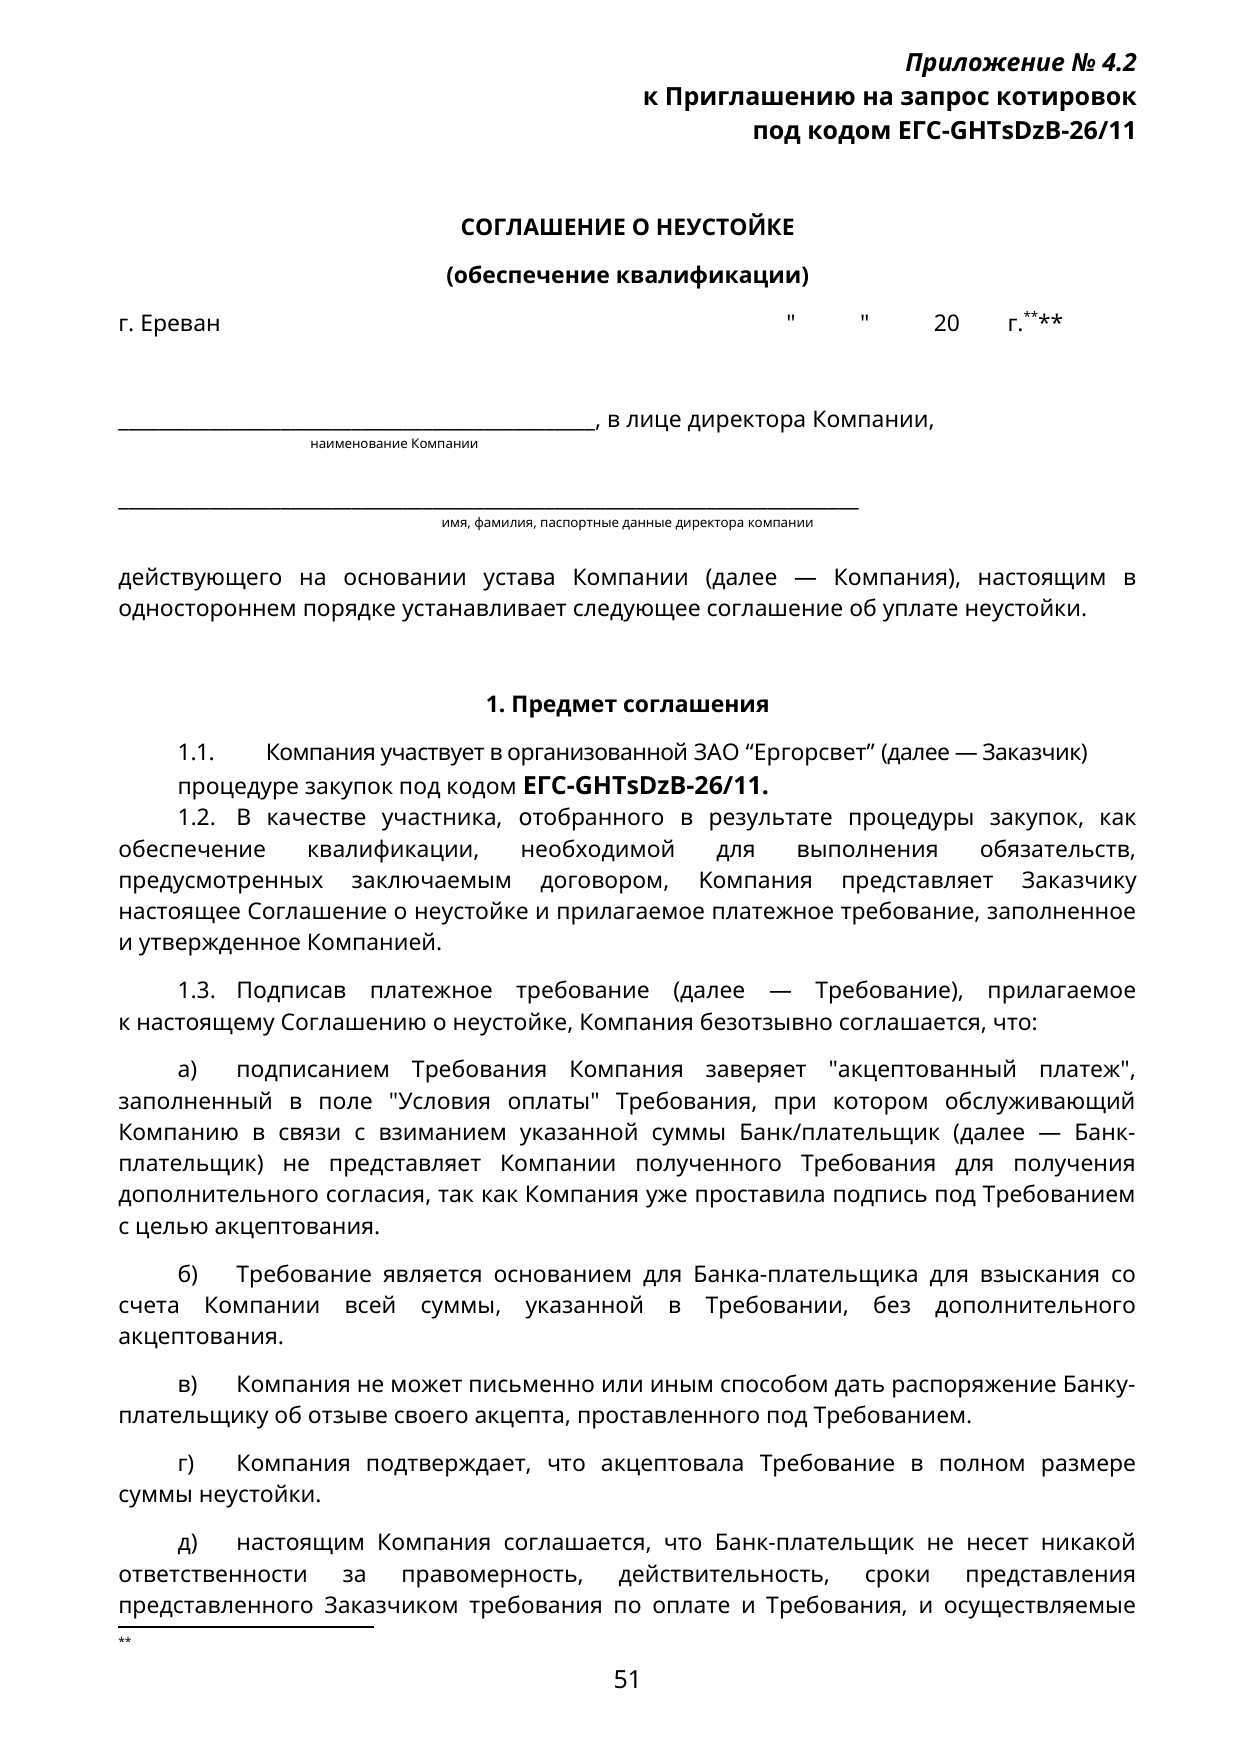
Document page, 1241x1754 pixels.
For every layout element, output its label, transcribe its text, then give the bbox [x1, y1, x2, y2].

text 1.2. В качестве участника, օтобранного в результате процедуры закупок, как обеспечение квалификации, необходимой для выполнения обязательств, предусмотренных заключаемым договором, Kомпания представляет Заказчику настоящее Соглашение о неустойке и прилагаемое платежное требование, заполненное и утвержденное Компанией. [118, 801, 1137, 958]
text _______________________________________________, в лице директора Компании, [118, 403, 1137, 434]
text Приложение № 4.2 [118, 44, 1137, 78]
text действующего на основании устава Компании (далее — Компания), настоящим в одностороннем порядке устанавливает следующее соглашение об уплате неустойки. [118, 561, 1137, 623]
text к Приглашению на запрос котировок под кодом ЕГС-GHTsDzB-26/11 [118, 78, 1137, 146]
text (обеспечение квалификации) [118, 259, 1137, 290]
text а) подписанием Требования Компания заверяет "акцептованный платеж", заполненный в поле "Условия оплаты" Требования, при котором обслуживающий Компанию в связи с взиманием указанной суммы Банк/плательщик (далее — Банк-плательщик) не представляет Компании полученного Требования для получения дополнительного согласия, так как Компания уже проставила подпись под Требованием с целью акцептования. [118, 1053, 1137, 1241]
text г) Компания подтверждает, что акцептовала Требование в полном размере суммы неустойки. [118, 1447, 1137, 1510]
text 1.3. Подписав платежное требование (далее — Требование), прилагаемое к настоящему Соглашению о неустойке, Компания безотзывно соглашается, что: [118, 974, 1137, 1037]
text процедуре закупок под кодом ЕГС-GHTsDzB-26/11. [118, 767, 1137, 801]
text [118, 1526, 1137, 1620]
text имя, фамилия, паспортные данные директора компании [118, 513, 1137, 544]
text в) Компания не может письменно или иным способом дать распоряжение Банку-плательщику об отзыве своего акцепта, проставленного под Требованием. [118, 1368, 1137, 1431]
text б) Требование является основанием для Банка-плательщика для взыскания со счета Компании всей суммы, указанной в Требовании, без дополнительного акцептования. [118, 1258, 1137, 1351]
table_header " " 20 г.** [605, 307, 1074, 355]
text СОГЛАШЕНИЕ О НЕУСТОЙКЕ [118, 211, 1137, 242]
text _________________________________________________________________________ [118, 482, 1137, 513]
table_header г. Ереван [107, 307, 605, 355]
text 1. Предмет соглашения [118, 688, 1137, 719]
text наименование Компании [310, 434, 1137, 465]
text 1.1. Компания участвует в организованной ЗАО “Ергорсвет” (далее — Заказчик) [118, 736, 1137, 767]
